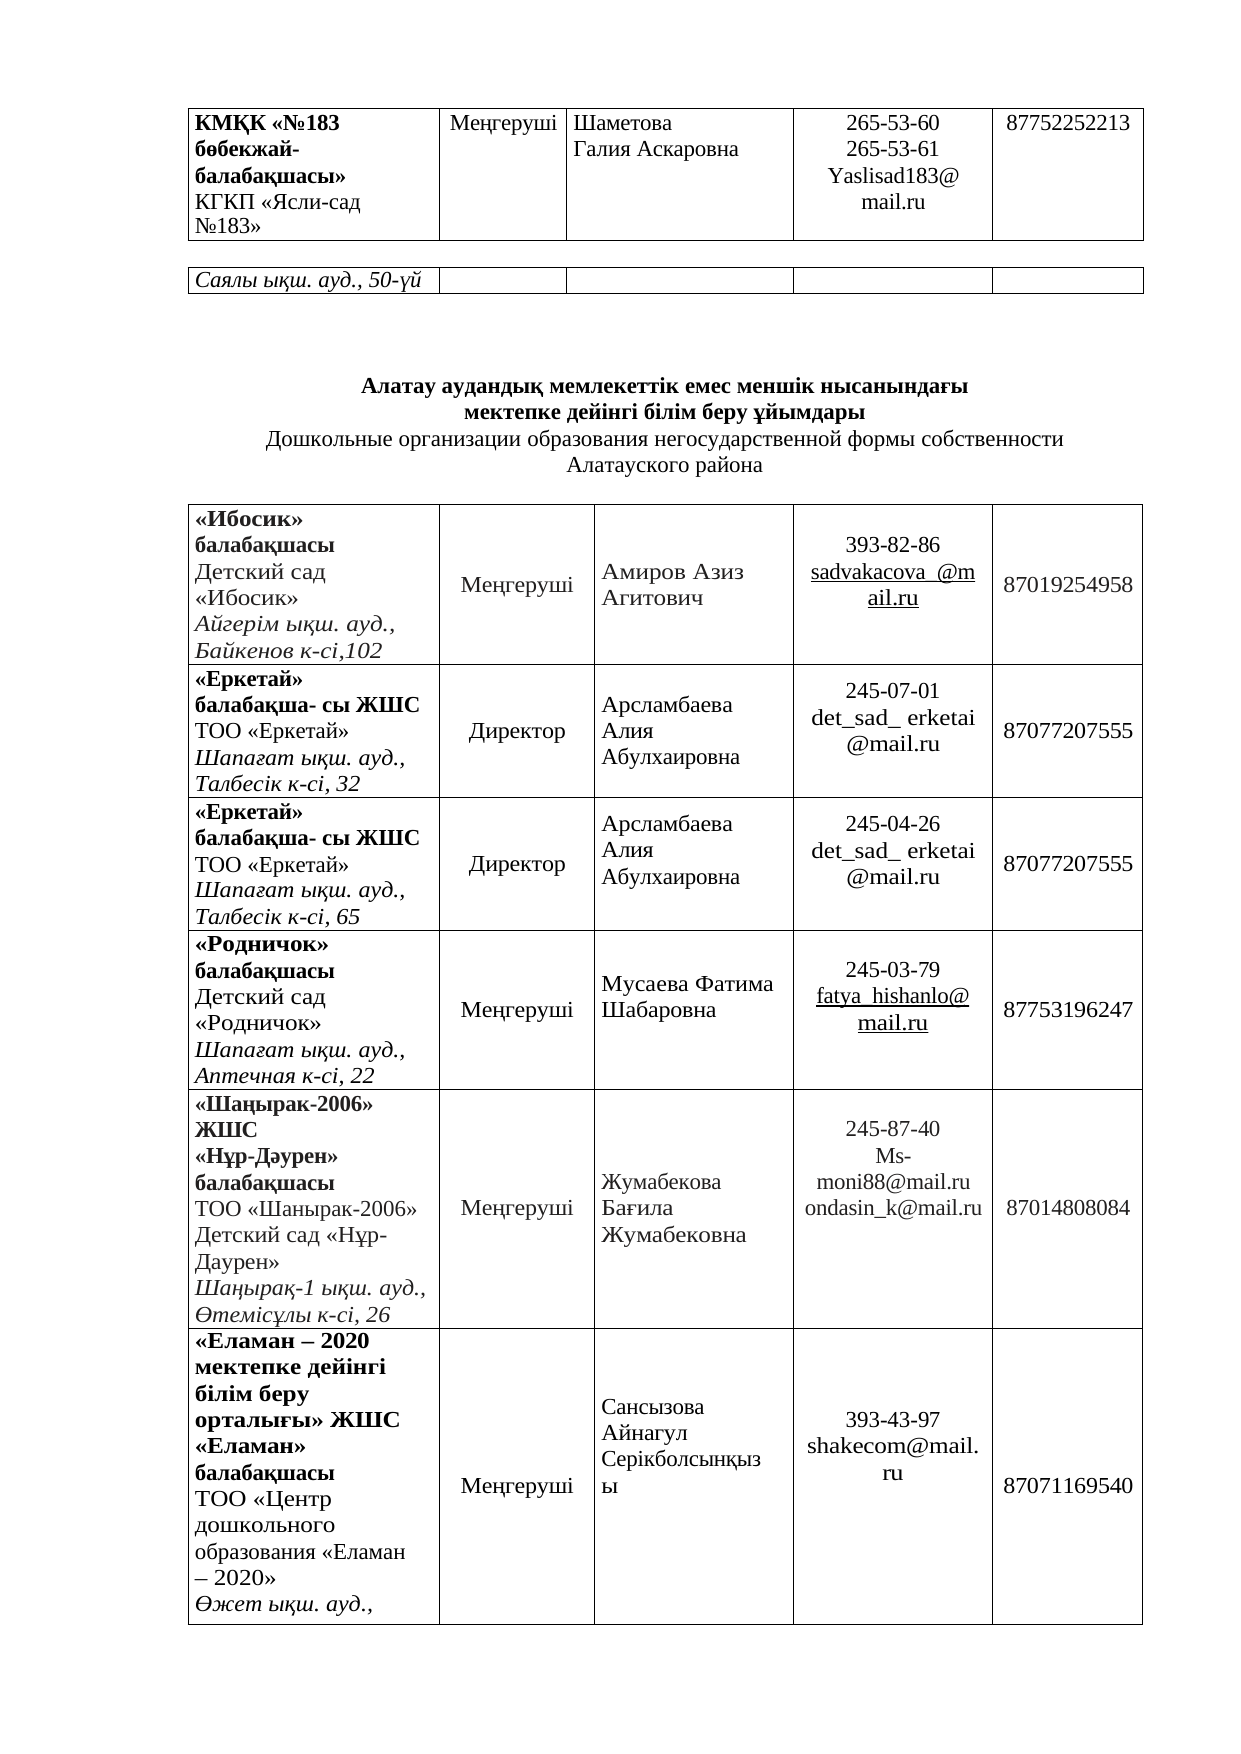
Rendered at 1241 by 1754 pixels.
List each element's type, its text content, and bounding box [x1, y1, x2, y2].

text Алатау аудандық мемлекеттік емес меншік нысанындағы мектепке дейінгі білім беру ұйымдары [342, 372, 987, 425]
table_cell КМҚК «№183 бөбекжай- балабақшасы» КГКП «Ясли-сад №183» [189, 109, 439, 240]
table_cell 87014808084 [993, 1090, 1142, 1328]
table_header Меңгеруші [440, 505, 594, 664]
table_cell «Родничок» балабақшасы Детский сад «Родничок» Шапағат ықш. ауд., Аптечная к-сі, 22 [189, 931, 439, 1089]
table_cell 245-03-79 fatya_hishanlo@ mail.ru [794, 931, 992, 1089]
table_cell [794, 1329, 992, 1624]
table_cell Директор [440, 798, 594, 929]
table_cell Меңгеруші [440, 1090, 594, 1328]
table_cell «Еркетай» балабақша- сы ЖШС ТОО «Еркетай» Шапағат ықш. ауд., Талбесік к-сі, 32 [189, 665, 439, 797]
table_cell «Еркетай» балабақша- сы ЖШС ТОО «Еркетай» Шапағат ықш. ауд., Талбесік к-сі, 65 [189, 798, 439, 929]
table_header 393-82-86 sadvakacova_@m ail.ru [794, 505, 992, 664]
table_cell 245-07-01 det_sad_ erketai @mail.ru [794, 665, 992, 797]
table_cell Меңгеруші [440, 109, 566, 240]
table_cell Шаметова Галия Аскаровна [567, 109, 793, 240]
table_header [440, 268, 566, 293]
table_cell 245-87-40 Ms- moni88@mail.ru ondasin_k@mail.ru [794, 1090, 992, 1328]
table_cell 87071169540 [993, 1329, 1142, 1624]
table_cell 265-53-60 265-53-61 Yaslisad183@ mail.ru [794, 109, 992, 240]
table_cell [595, 1329, 793, 1624]
table_cell Жумабекова Бағила Жумабековна [595, 1090, 793, 1328]
table_cell Арсламбаева Алия Абулхаировна [595, 798, 793, 929]
table_cell «Шаңырак-2006» ЖШС «Нұр-Дәурен» балабақшасы ТОО «Шанырак-2006» Детский сад «Нұр- Даурен» Шаңырақ-1 ықш. ауд., Өтемісұлы к-сі, 26 [189, 1090, 439, 1328]
table_cell Арсламбаева Алия Абулхаировна [595, 665, 793, 797]
table_cell 245-04-26 det_sad_ erketai @mail.ru [794, 798, 992, 929]
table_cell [189, 1329, 439, 1624]
table_cell 87753196247 [993, 931, 1142, 1089]
table_cell Мусаева Фатима Шабаровна [595, 931, 793, 1089]
table_cell 87077207555 [993, 798, 1142, 929]
table_header [567, 268, 793, 293]
table_header «Ибосик» балабақшасы Детский сад «Ибосик» Айгерім ықш. ауд., Байкенов к-сі,102 [189, 505, 439, 664]
table_header [794, 268, 992, 293]
table_header 87019254958 [993, 505, 1142, 664]
table_cell 87077207555 [993, 665, 1142, 797]
table_header Амиров Азиз Агитович [595, 505, 793, 664]
text Дошкольные организации образования негосударственной формы собственности Алатауского района [227, 425, 1102, 477]
table_cell Меңгеруші [440, 1329, 594, 1624]
table_header Саялы ықш. ауд., 50-үй [189, 268, 439, 293]
table_cell Меңгеруші [440, 931, 594, 1089]
table_header [993, 268, 1143, 293]
table_cell 87752252213 [993, 109, 1143, 240]
table_cell Директор [440, 665, 594, 797]
